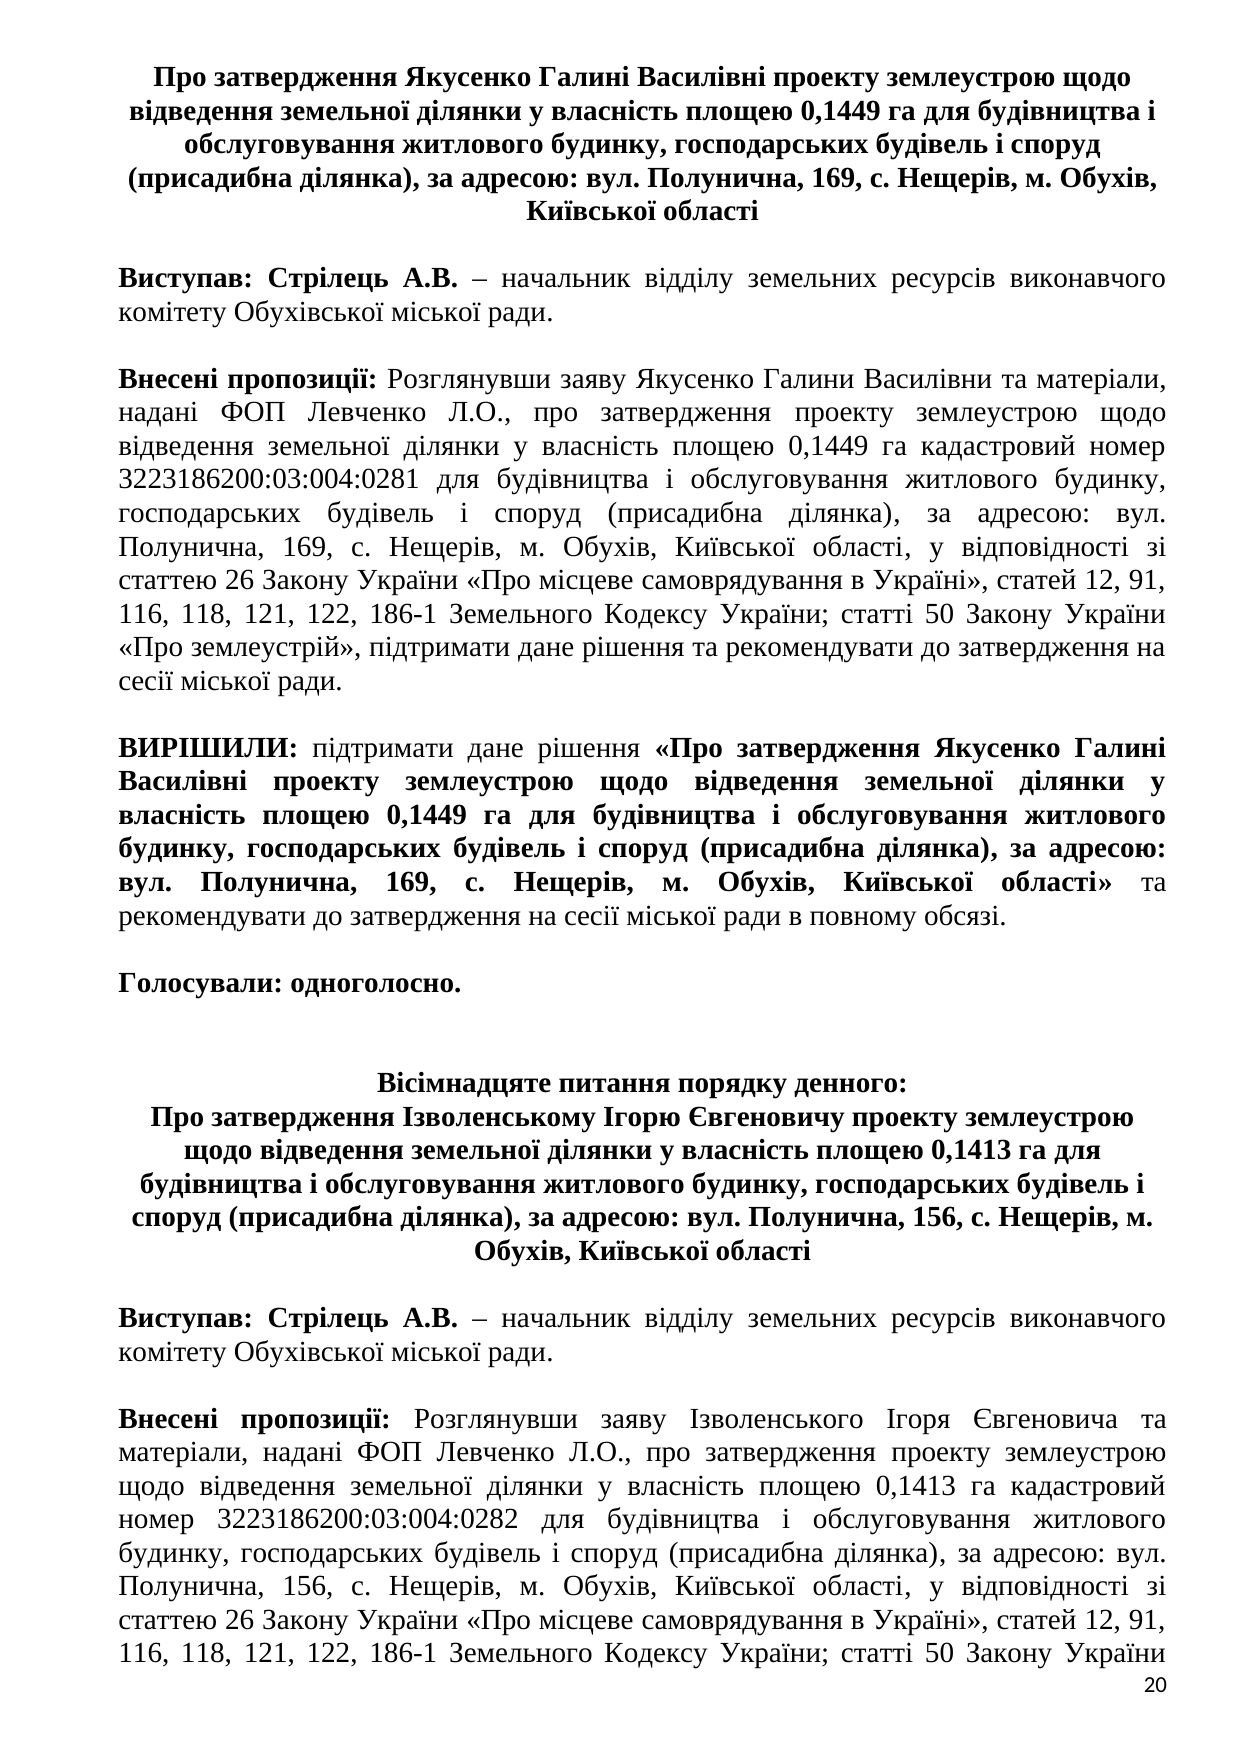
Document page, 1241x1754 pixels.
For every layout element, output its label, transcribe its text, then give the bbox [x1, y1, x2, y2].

text ВИРІШИЛИ: підтримати дане рішення «Про затвердження Якусенко Галині Василівні проекту землеустрою щодо відведення земельної ділянки у власність площею 0,1449 га для будівництва і обслуговування житлового будинку, господарських будівель і споруд (присадибна ділянка), за адресою: вул. Полунична, 169, с. Нещерів, м. Обухів, Київської області» та рекомендувати до затвердження на сесії міської ради в повному обсязі. [118, 730, 1167, 931]
text Виступав: Стрілець А.В. – начальник відділу земельних ресурсів виконавчого комітету Обухівської міської ради. [118, 260, 1167, 327]
text Про затвердження Якусенко Галині Василівні проекту землеустрою щодо відведення земельної ділянки у власність площею 0,1449 га для будівництва і обслуговування житлового будинку, господарських будівель і споруд (присадибна ділянка), за адресою: вул. Полунична, 169, с. Нещерів, м. Обухів, Київської області [118, 59, 1167, 227]
text Виступав: Стрілець А.В. – начальник відділу земельних ресурсів виконавчого комітету Обухівської міської ради. [118, 1300, 1167, 1367]
text Про затвердження Ізволенському Ігорю Євгеновичу проекту землеустрою щодо відведення земельної ділянки у власність площею 0,1413 га для будівництва і обслуговування житлового будинку, господарських будівель і споруд (присадибна ділянка), за адресою: вул. Полунична, 156, с. Нещерів, м. Обухів, Київської області [118, 1099, 1167, 1267]
text Вісімнадцяте питання порядку денного: [118, 1065, 1167, 1099]
text Голосували: одноголосно. [118, 965, 1167, 998]
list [118, 1401, 1167, 1669]
list Внесені пропозиції: Розглянувши заяву Якусенко Галини Василівни та матеріали, надані ФОП Левченко Л.О., про затвердження проекту землеустрою щодо відведення земельної ділянки у власність площею 0,1449 га кадастровий номер 3223186200:03:004:0281 для будівництва і обслуговування житлового будинку, господарських будівель і споруд (присадибна ділянка), за адресою: вул. Полунична, 169, с. Нещерів, м. Обухів, Київської області, у відповідності зі статтею 26 Закону України «Про місцеве самоврядування в Україні», статей 12, 91, 116, 118, 121, 122, 186-1 Земельного Кодексу України; статті 50 Закону України «Про землеустрій», підтримати дане рішення та рекомендувати до затвердження на сесії міської ради. [118, 361, 1167, 696]
